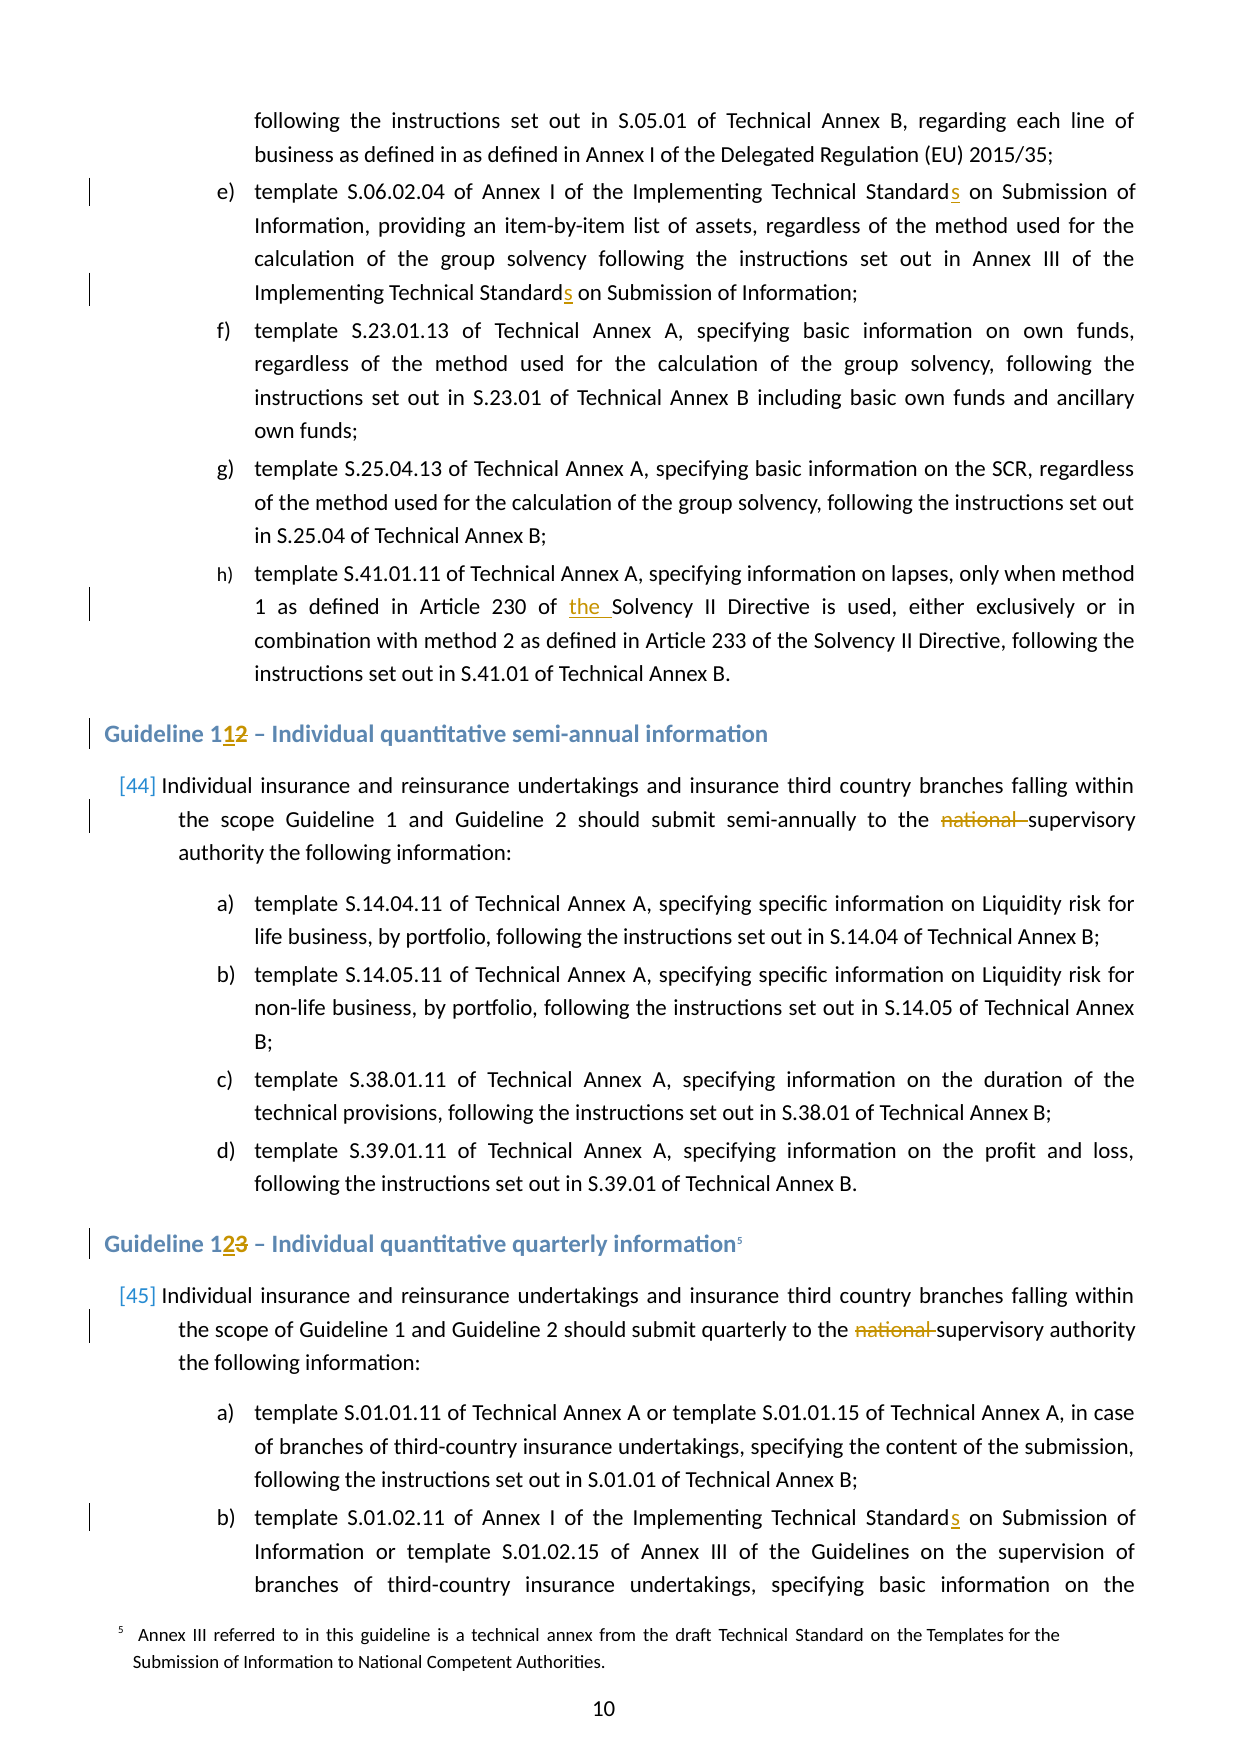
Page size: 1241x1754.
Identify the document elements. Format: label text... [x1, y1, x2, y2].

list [217, 106, 1136, 168]
list template S.14.05.11 of Technical Annex A, specifying specific information on Liquidity risk for non-life business, by portfolio, following the instructions set out in S.14.05 of Technical Annex B; [217, 960, 1136, 1055]
list template S.41.01.11 of Technical Annex A, specifying information on lapses, only when method 1 as defined in Article 230 of Solvency II Directive is used, either exclusively or in combination with method 2 as defined in Article 233 of the Solvency II Directive, following the instructions set out in S.41.01 of Technical Annex B. [217, 559, 1136, 688]
subtitle Guideline 1 – Individual quantitative quarterly information [104, 1228, 1136, 1258]
list Individual insurance and reinsurance undertakings and insurance third country branches falling within the scope of Guideline 1 and Guideline 2 should submit quarterly to the supervisory authority the following information: [119, 1281, 1136, 1376]
list template S.25.04.13 of Technical Annex A, specifying basic information on the SCR, regardless of the method used for the calculation of the group solvency, following the instructions set out in S.25.04 of Technical Annex B; [217, 454, 1136, 549]
list template S.23.01.13 of Technical Annex A, specifying basic information on own funds, regardless of the method used for the calculation of the group solvency, following the instructions set out in S.23.01 of Technical Annex B including basic own funds and ancillary own funds; [217, 316, 1136, 444]
list Individual insurance and reinsurance undertakings and insurance third country branches falling within the scope Guideline 1 and Guideline 2 should submit semi-annually to the supervisory authority the following information: [119, 771, 1136, 866]
list template S.38.01.11 of Technical Annex A, specifying information on the duration of the technical provisions, following the instructions set out in S.38.01 of Technical Annex B; [217, 1065, 1136, 1126]
list template S.01.01.11 of Technical Annex A or template S.01.01.15 of Technical Annex A, in case of branches of third-country insurance undertakings, specifying the content of the submission, following the instructions set out in S.01.01 of Technical Annex B; [217, 1398, 1136, 1494]
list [217, 1503, 1136, 1598]
list template S.06.02.04 of Annex I of the Implementing Technical Standard on Submission of Information, providing an item-by-item list of assets, regardless of the method used for the calculation of the group solvency following the instructions set out in Annex III of the Implementing Technical Standard on Submission of Information; [217, 177, 1136, 306]
list template S.14.04.11 of Technical Annex A, specifying specific information on Liquidity risk for life business, by portfolio, following the instructions set out in S.14.04 of Technical Annex B; [217, 889, 1136, 950]
list template S.39.01.11 of Technical Annex A, specifying information on the profit and loss, following the instructions set out in S.39.01 of Technical Annex B. [217, 1136, 1136, 1197]
subtitle Guideline 1 – Individual quantitative semi-annual information [104, 718, 1136, 749]
